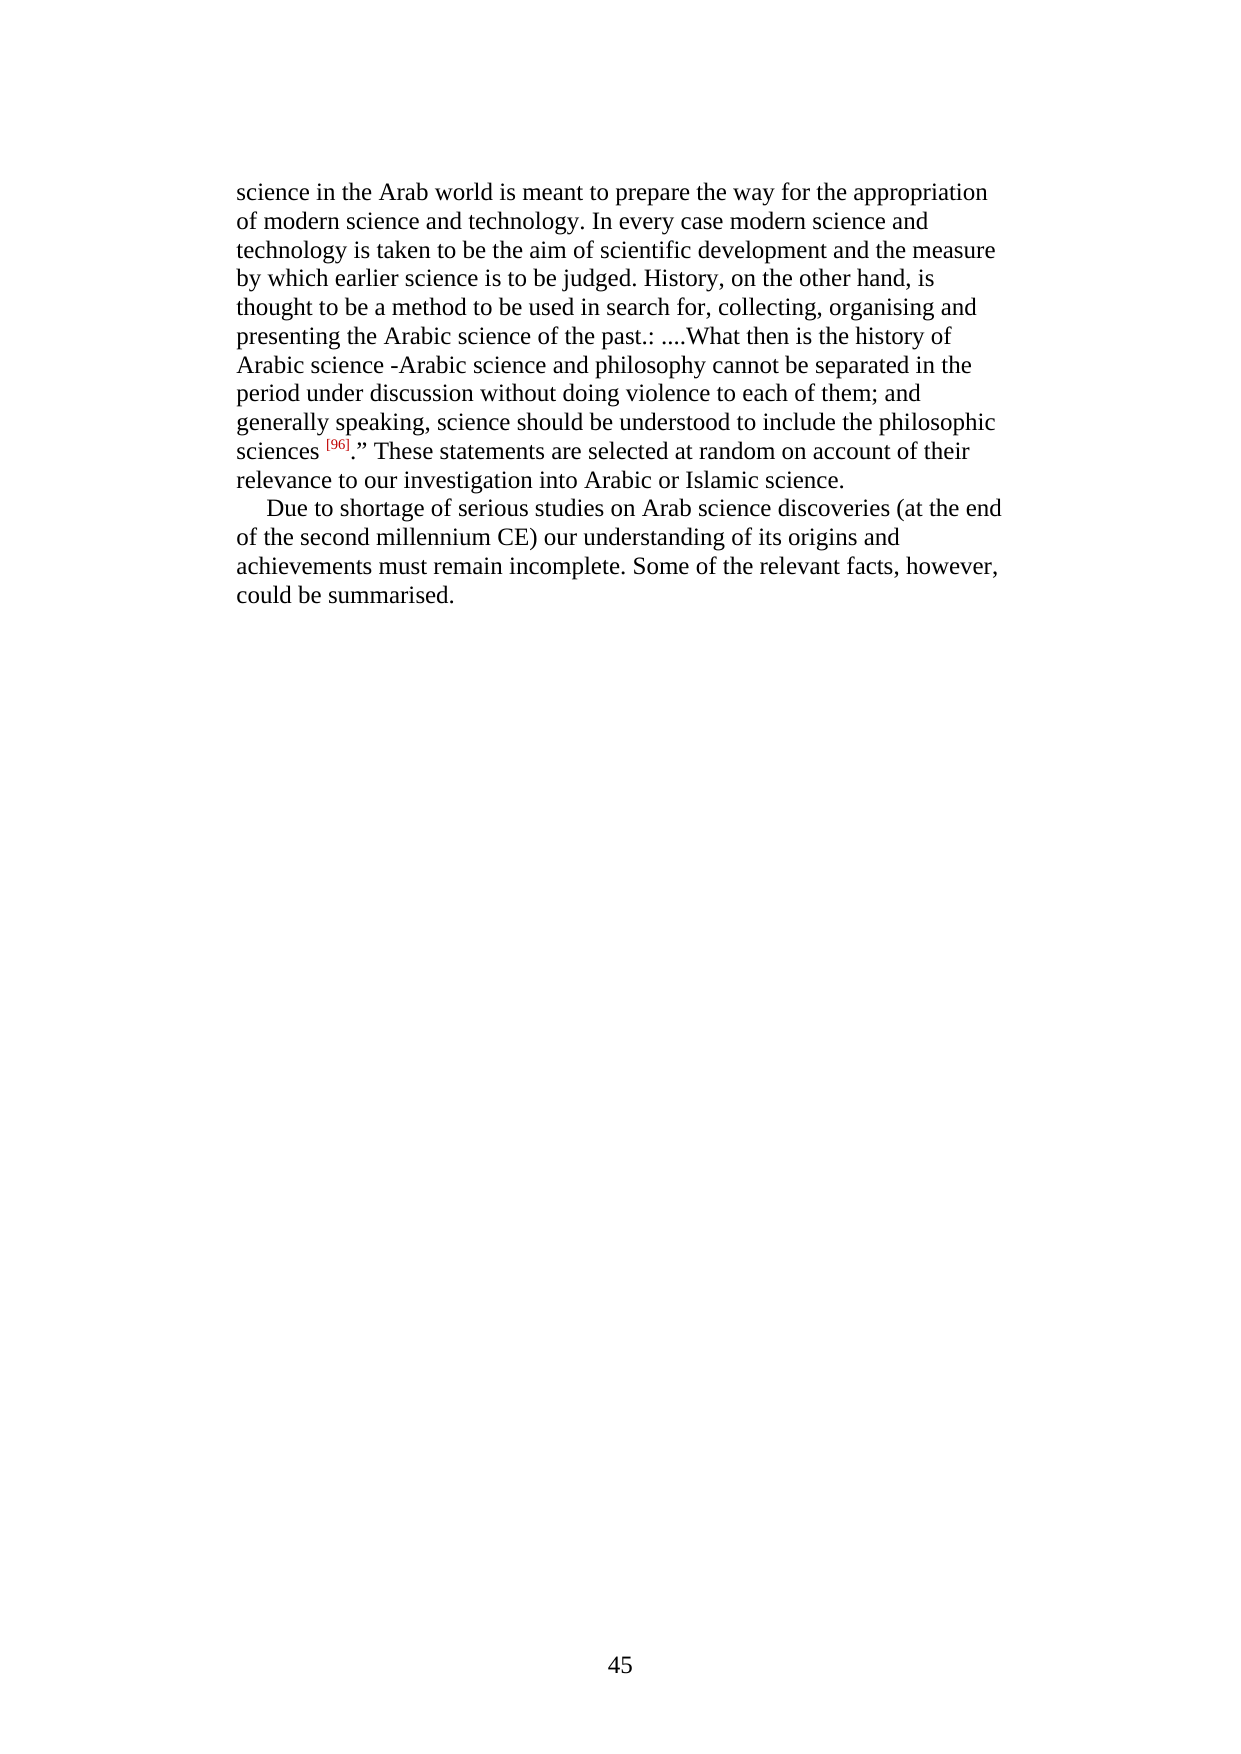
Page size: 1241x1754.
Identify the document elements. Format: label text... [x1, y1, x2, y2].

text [236, 177, 1004, 493]
text Due to shortage of serious studies on Arab science discoveries (at the end of the second millennium CE) our understanding of its origins and achievements must remain incomplete. Some of the relevant facts, however, could be summarised. [236, 493, 1004, 608]
